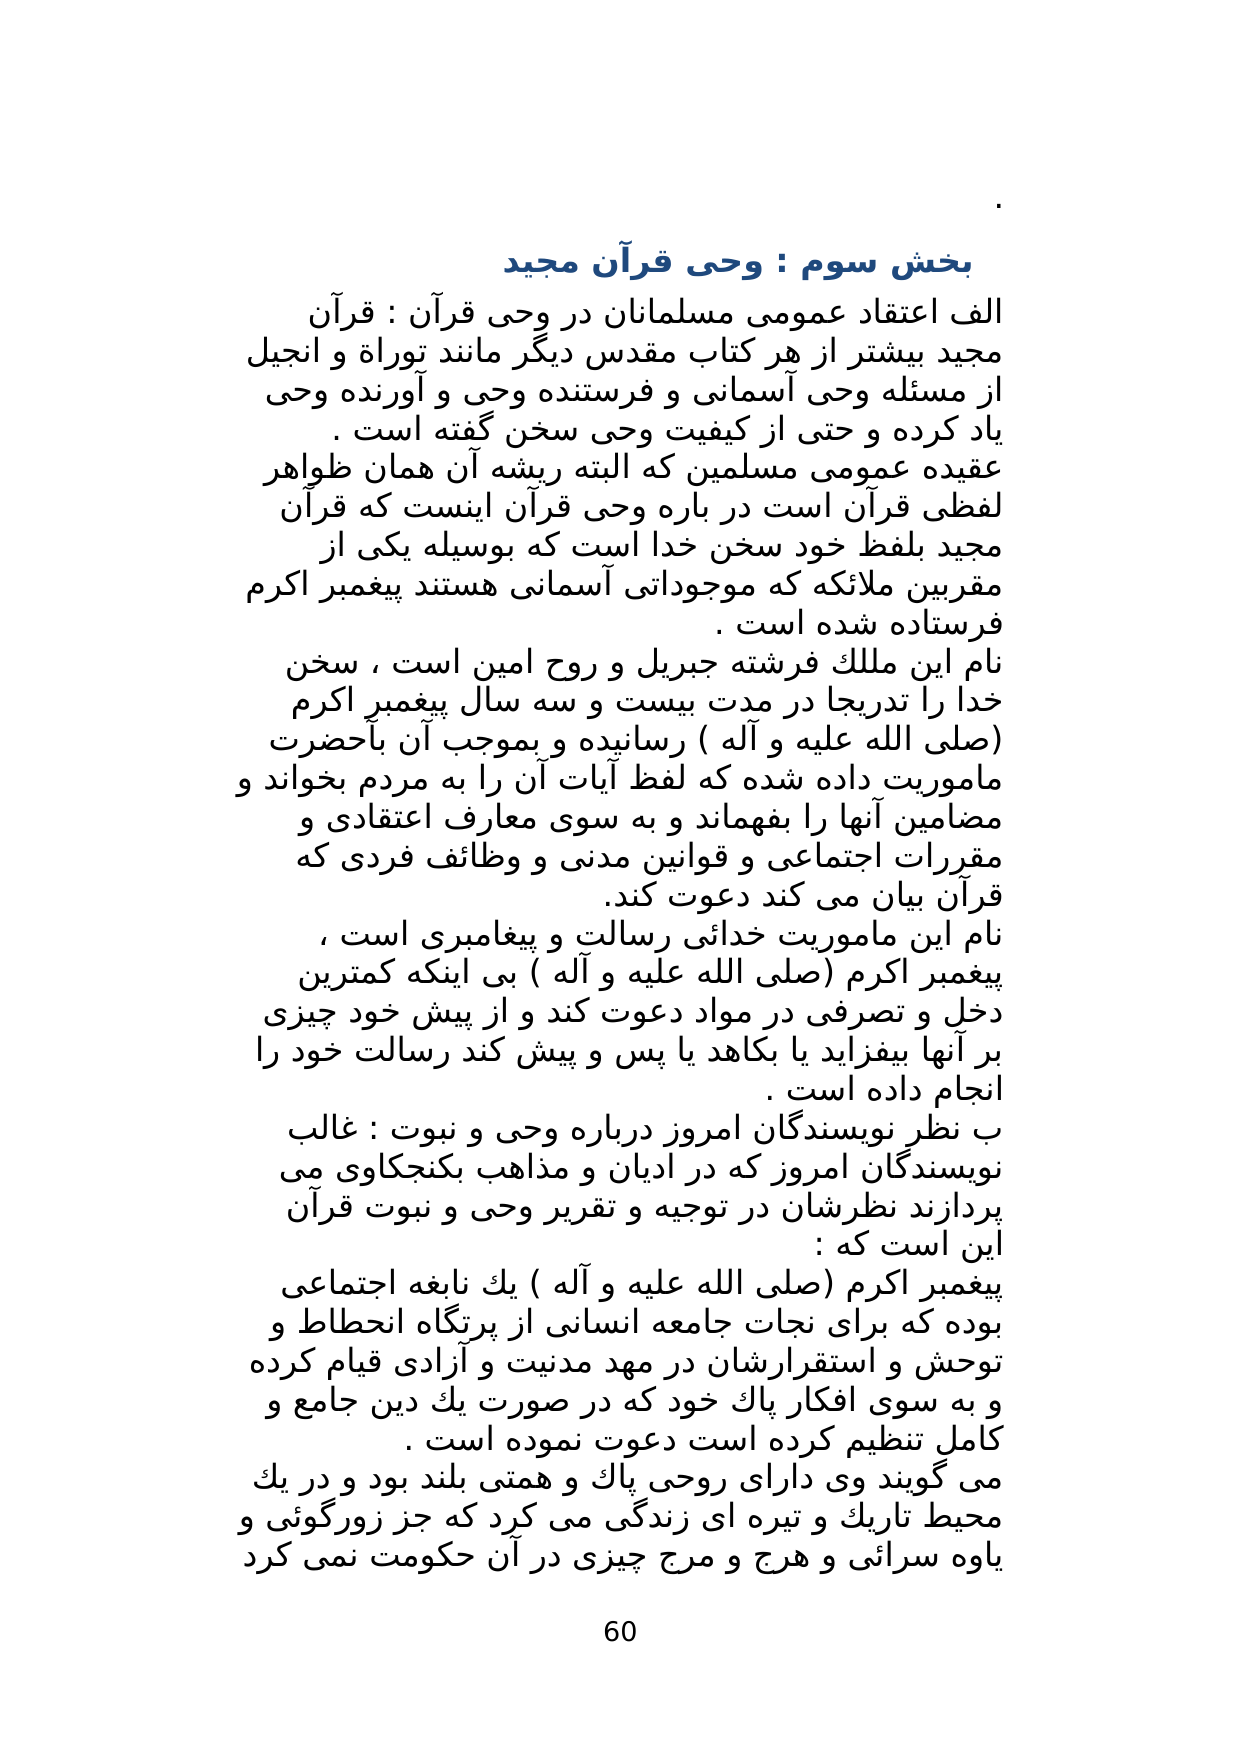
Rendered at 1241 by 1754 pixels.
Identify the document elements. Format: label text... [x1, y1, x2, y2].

text عقيده عمومى مسلمين كه البته ريشه آن همان ظواهر لفظى قرآن است در باره وحى قرآن اينست كه قرآن مجيد بلفظ خود سخن خدا است كه بوسيله يكى از مقربين ملائكه كه موجوداتى آسمانى هستند پيغمبر اكرم فرستاده شده است . [236, 448, 1004, 642]
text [236, 1458, 1004, 1574]
text الف اعتقاد عمومى مسلمانان در وحى قرآن : قرآن مجيد بيشتر از هر كتاب مقدس ديگر مانند توراة و انجيل از مسئله وحى آسمانى و فرستنده وحى و آورنده وحى ياد كرده و حتى از كيفيت وحى سخن گفته است . [236, 292, 1004, 448]
text نام اين مللك فرشته جبريل و روح امين است ، سخن خدا را تدريجا در مدت بيست و سه سال پيغمبر اكرم (صلى الله عليه و آله ) رسانيده و بموجب آن بآحضرت ماموريت داده شده كه لفظ آيات آن را به مردم بخواند و مضامين آنها را بفهماند و به سوى معارف اعتقادى و مقررات اجتماعى و قوانين مدنى و وظائف فردى كه قرآن بيان مى كند دعوت كند. [236, 642, 1004, 914]
subtitle بخش سوم : وحى قرآن مجيد [236, 241, 1004, 280]
text پيغمبر اكرم (صلى الله عليه و آله ) يك نابغه اجتماعى بوده كه براى نجات جامعه انسانى از پرتگاه انحطاط و توحش و استقرارشان در مهد مدنيت و آزادى قيام كرده و به سوى افكار پاك خود كه در صورت يك دين جامع و كامل تنظيم كرده است دعوت نموده است . [236, 1264, 1004, 1458]
text . [236, 177, 1004, 216]
text ب نظر نويسندگان امروز درباره وحى و نبوت : غالب نويسندگان امروز كه در اديان و مذاهب بكنجكاوى مى پردازند نظرشان در توجيه و تقرير وحى و نبوت قرآن اين است كه : [236, 1108, 1004, 1264]
text نام اين ماموريت خدائى رسالت و پيغامبرى است ، پيغمبر اكرم (صلى الله عليه و آله ) بى اينكه كمترين دخل و تصرفى در مواد دعوت كند و از پيش خود چيزى بر آنها بيفزايد يا بكاهد يا پس و پيش كند رسالت خود را انجام داده است . [236, 914, 1004, 1108]
